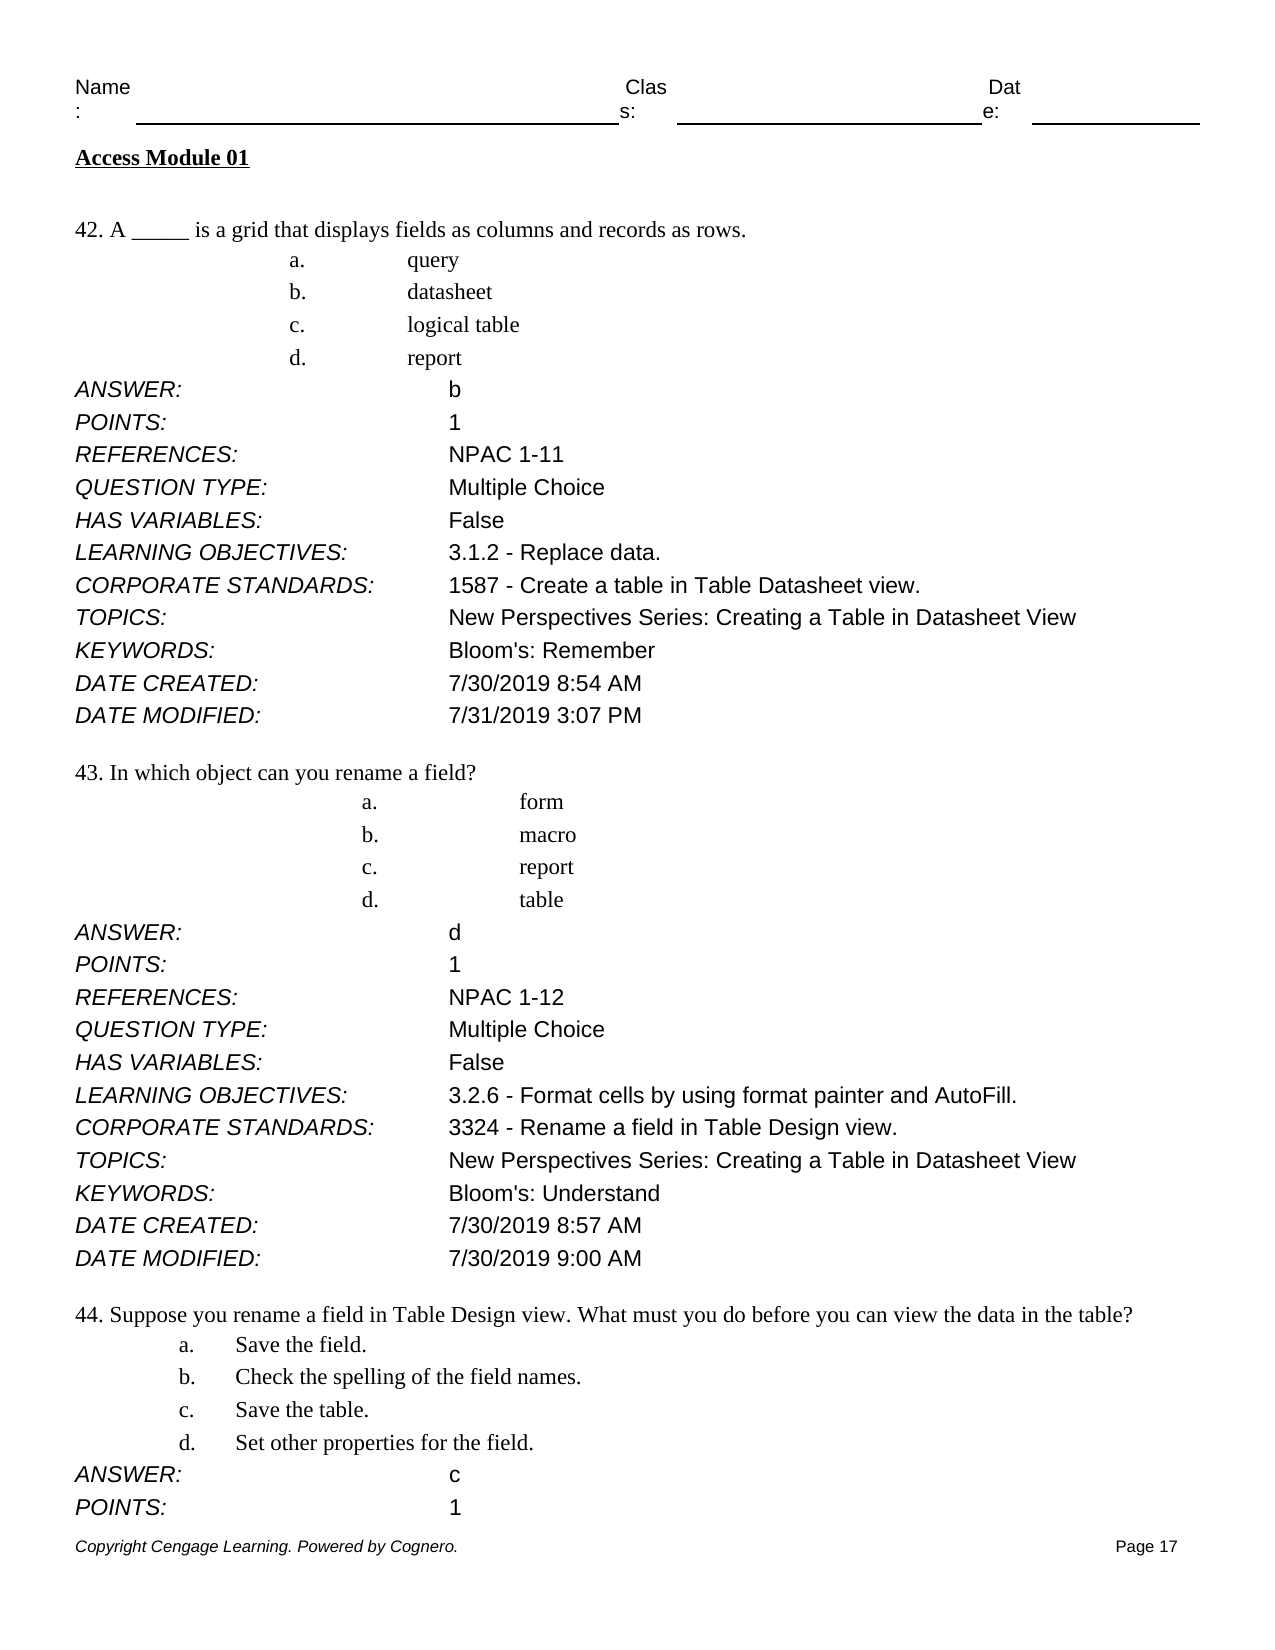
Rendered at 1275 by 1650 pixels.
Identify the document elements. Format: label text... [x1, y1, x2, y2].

table_header 43. In which object can you rename a field? [75, 759, 1200, 1274]
table_header 42. A _____ is a grid that displays fields as columns and records as rows. [75, 216, 1200, 732]
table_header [75, 1301, 1200, 1523]
